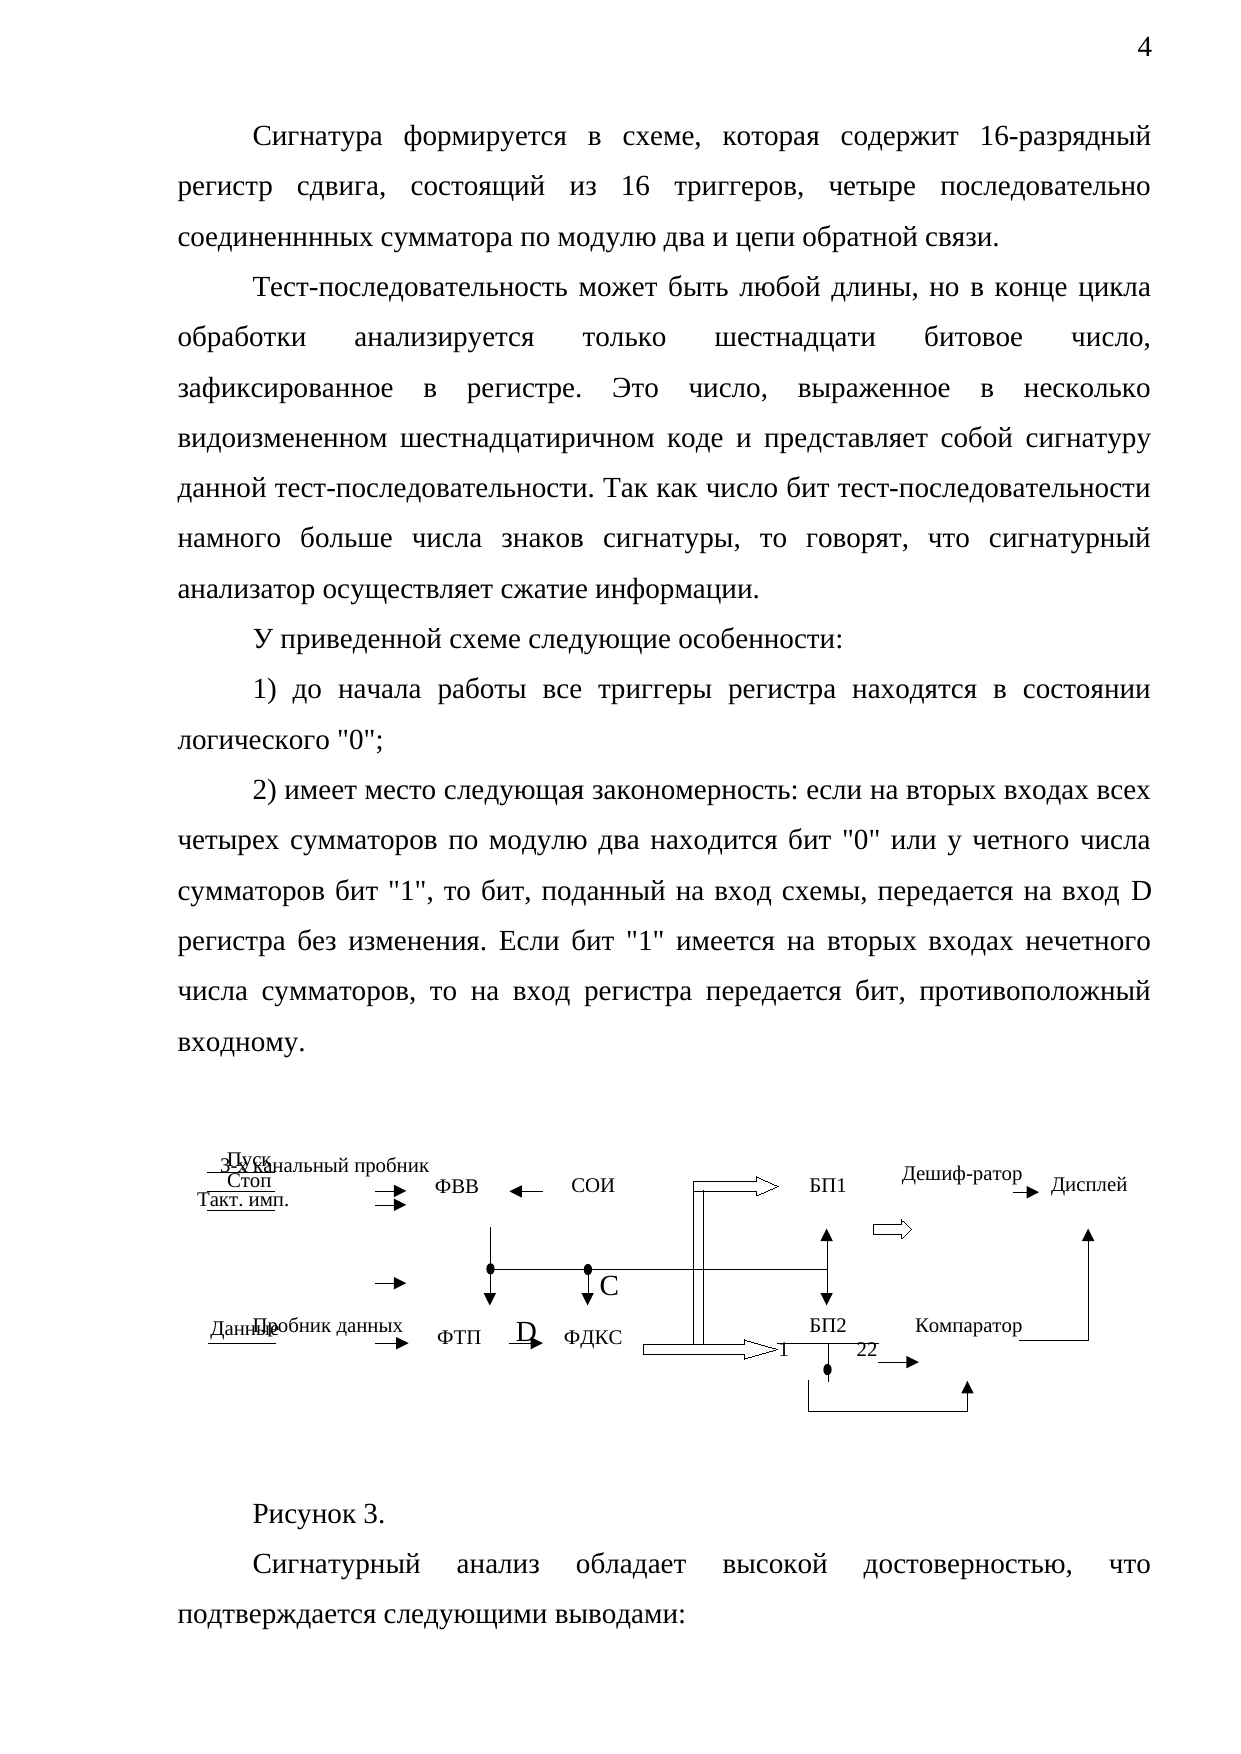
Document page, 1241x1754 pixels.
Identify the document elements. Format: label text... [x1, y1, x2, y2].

text 2) имеет место следующая закономерность: если на вторых входах всех четырех сумматоров по модулю два находится бит "0" или у четного числа сумматоров бит "1", то бит, поданный на вход схемы, передается на вход D регистра без изменения. Если бит "1" имеется на вторых входах нечетного числа сумматоров, то на вход регистра передается бит, противоположный входному. [177, 772, 1152, 1057]
text Тест-последовательность может быть любой длины, но в конце цикла обработки анализируется только шестнадцати битовое число, зафиксированное в регистре. Это число, выраженное в несколько видоизмененном шестнадцатиричном коде и представляет собой сигнатуру данной тест-последовательности. Так как число бит тест-последовательности намного больше числа знаков сигнатуры, то говорят, что сигнатурный анализатор осуществляет сжатие информации. [177, 269, 1152, 604]
text У приведенной схеме следующие особенности: [177, 621, 1152, 655]
text 1) до начала работы все триггеры регистра находятся в состоянии логического "0"; [177, 672, 1152, 755]
text Рисунок 3. [177, 1496, 1152, 1529]
text Сигнатурный анализ обладает высокой достоверностью, что подтверждается следующими выводами: [177, 1546, 1152, 1630]
text Сигнатура формируется в схеме, которая содержит 16-разрядный регистр сдвига, состоящий из 16 триггеров, четыре последовательно соединенннных сумматора по модулю два и цепи обратной связи. [177, 118, 1152, 252]
